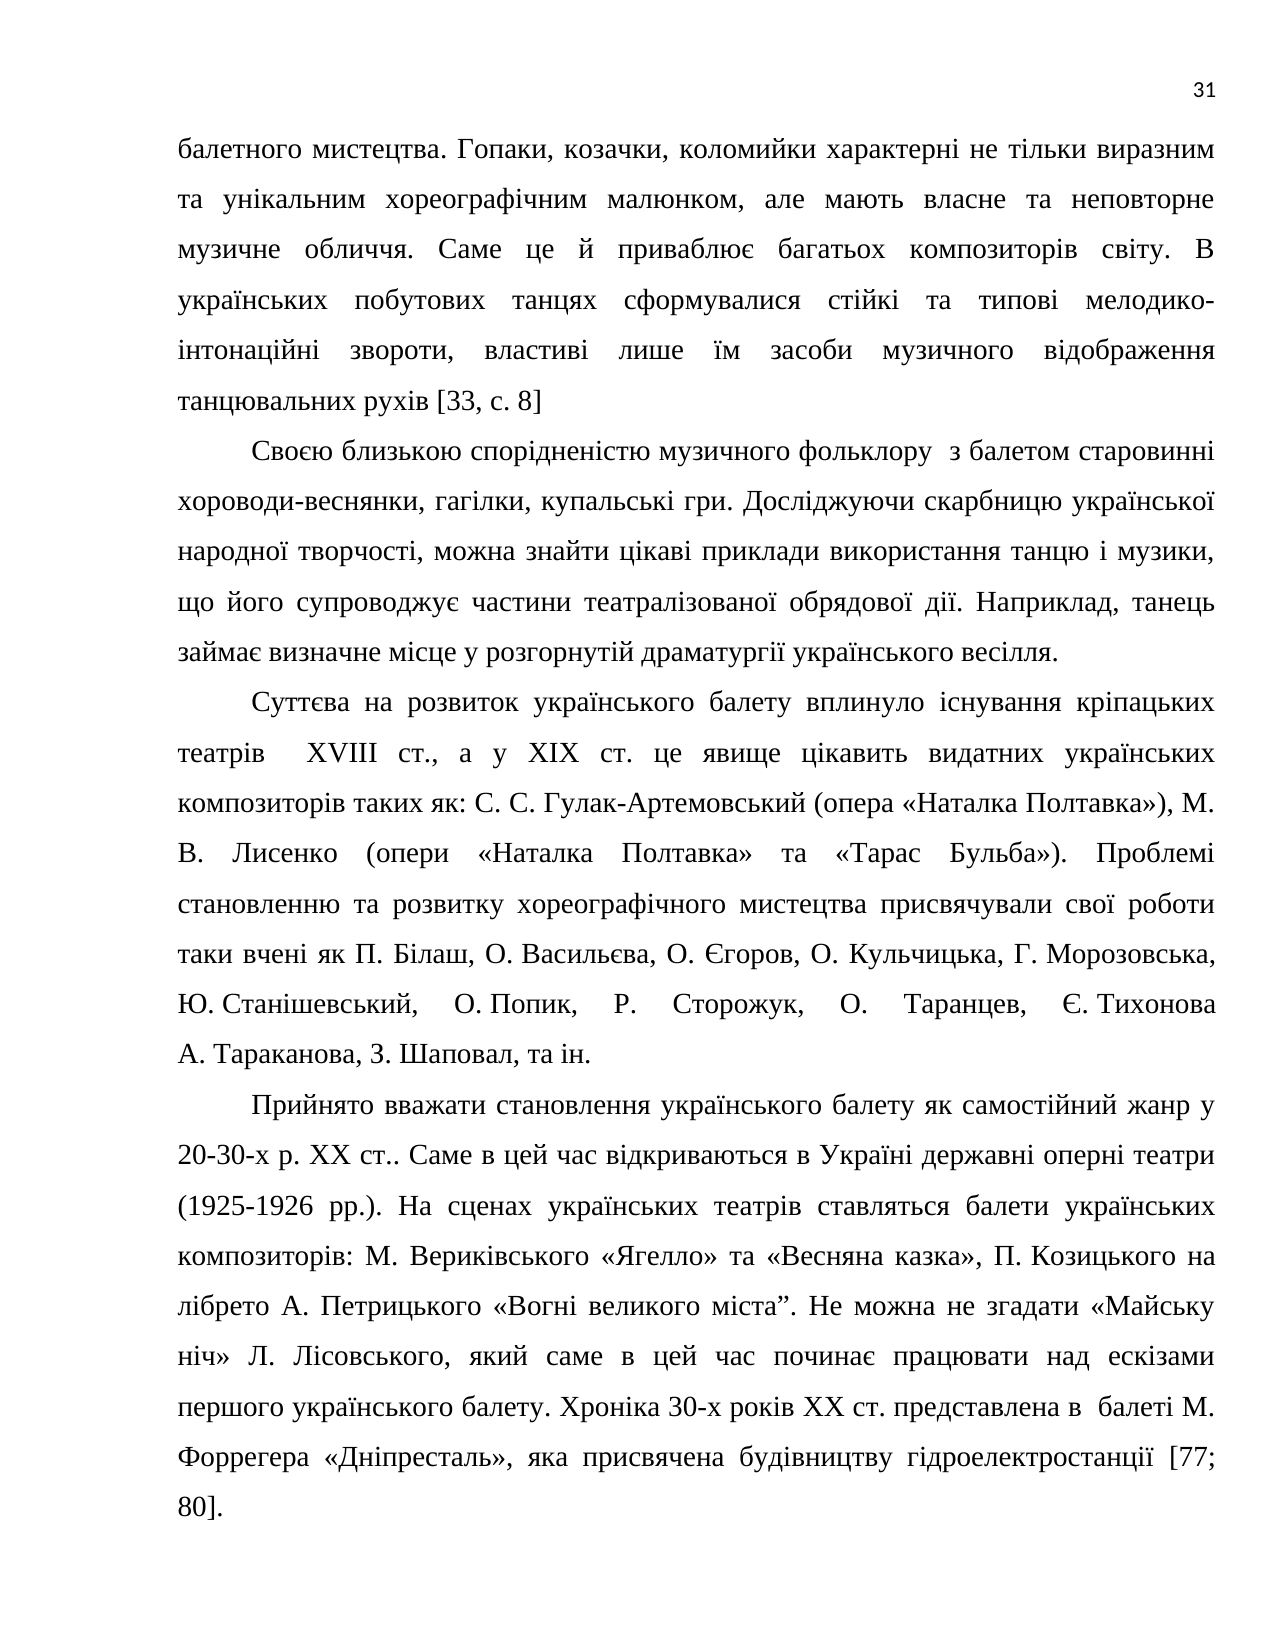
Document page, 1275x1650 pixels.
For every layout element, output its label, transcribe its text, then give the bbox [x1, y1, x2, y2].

text Своєю близькою спорідненістю музичного фольклору з балетом старовинні хороводи-веснянки, гагілки, купальські гри. Досліджуючи скарбницю української народної творчості, можна знайти цікаві приклади використання танцю і музики, що його супроводжує частини театралізованої обрядової дії. Наприклад, танець займає визначне місце у розгорнутій драматургії українського весілля. [177, 433, 1216, 668]
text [177, 131, 1216, 416]
text Прийнято вважати становлення українського балету як самостійний жанр у 20-30-х р. ХХ ст.. Саме в цей час відкриваються в Україні державні оперні театри (1925-1926 рр.). На сценах українських театрів ставляться балети українських композиторів: М. Вериківського «Ягелло» та «Весняна казка», П. Козицького на лібрето А. Петрицького «Вогні великого міста”. Не можна не згадати «Майську ніч» Л. Лісовського, який саме в цей час починає працювати над ескізами першого українського балету. Хроніка 30-х років ХХ ст. представлена в балеті М. Форрегера «Дніпресталь», яка присвячена будівництву гідроелектростанції [77; 80]. [177, 1087, 1216, 1523]
text Суттєва на розвиток українського балету вплинуло існування кріпацьких театрів XVIII ст., а у ХІХ ст. це явище цікавить видатних українських композиторів таких як: С. С. Гулак-Артемовський (опера «Наталка Полтавка»), М. В. Лисенко (опери «Наталка Полтавка» та «Тарас Бульба»). Проблемі становленню та розвитку хореографічного мистецтва присвячували свої роботи таки вчені як П. Білаш, О. Васильєва, О. Єгоров, О. Кульчицька, Г. Морозовська, Ю. Станішевський, О. Попик, Р. Сторожук, О. Таранцев, Є. Тихонова А. Тараканова, З. Шаповал, та ін. [177, 684, 1216, 1070]
